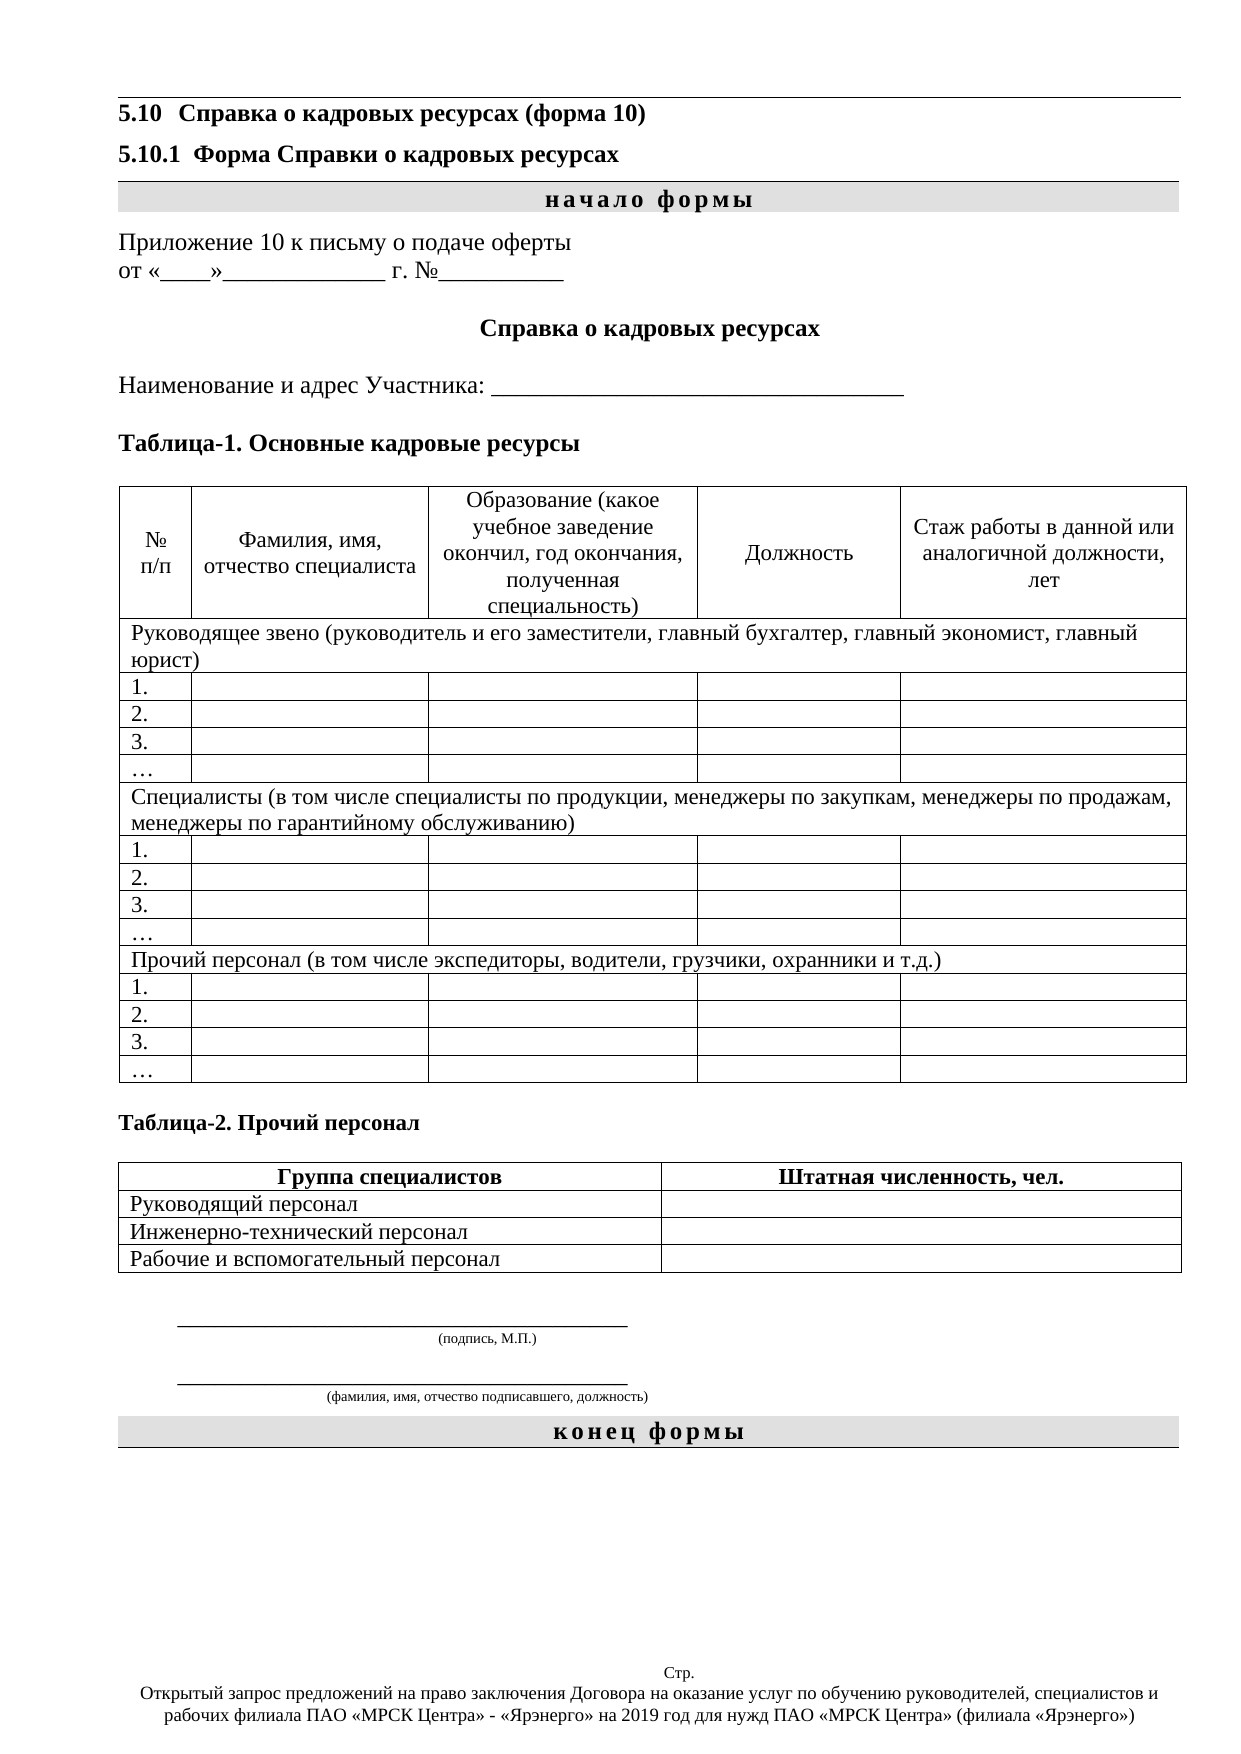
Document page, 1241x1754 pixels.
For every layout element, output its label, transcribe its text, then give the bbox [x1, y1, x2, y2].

table_cell [192, 974, 428, 1000]
table_cell [662, 1191, 1181, 1217]
table_cell [429, 1001, 697, 1027]
text Приложение 10 к письму о подаче оферты от «____»_____________ г. №__________ [118, 227, 1181, 284]
table_header Штатная численность, чел. [662, 1163, 1181, 1189]
table_cell Прочий персонал (в том числе экспедиторы, водители, грузчики, охранники и т.д.) [120, 946, 1186, 972]
table_cell [698, 891, 900, 918]
table_cell [429, 1028, 697, 1054]
table_cell Руководящее звено (руководитель и его заместители, главный бухгалтер, главный экономист, главный юрист) [120, 619, 1186, 672]
table_cell [192, 919, 428, 945]
table_cell [192, 673, 428, 699]
table_cell [192, 728, 428, 754]
text Наименование и адрес Участника: _________________________________ [118, 371, 1181, 399]
table_cell [192, 701, 428, 727]
table_header Фамилия, имя, отчество специалиста [192, 487, 428, 618]
text конец формы [118, 1416, 1179, 1447]
table_cell [429, 701, 697, 727]
table_cell [901, 1001, 1186, 1027]
text (подпись, М.П.) [118, 1330, 797, 1359]
table_cell [120, 836, 191, 863]
table_cell [901, 755, 1186, 782]
table_cell [901, 836, 1186, 863]
text ____________________________________ [118, 1301, 1181, 1330]
table_cell [192, 1001, 428, 1027]
table_cell [120, 974, 191, 1000]
table_cell [698, 919, 900, 945]
table_cell [120, 891, 191, 918]
table_header Образование (какое учебное заведение окончил, год окончания, полученная специальность) [429, 487, 697, 618]
table_cell [698, 974, 900, 1000]
table_cell [901, 919, 1186, 945]
table_cell Специалисты (в том числе специалисты по продукции, менеджеры по закупкам, менеджеры по продажам, менеджеры по гарантийному обслуживанию) [120, 783, 1186, 835]
table_cell [120, 864, 191, 890]
table_cell [192, 755, 428, 782]
table_cell Руководящий персонал [119, 1191, 661, 1217]
table_cell [901, 864, 1186, 890]
table_cell [120, 728, 191, 754]
table_cell [698, 701, 900, 727]
table_cell [698, 1001, 900, 1027]
table_cell [192, 864, 428, 890]
table_cell [901, 701, 1186, 727]
table_cell [192, 836, 428, 863]
table_cell [698, 673, 900, 699]
table_cell [429, 864, 697, 890]
table_cell Инженерно-технический персонал [119, 1218, 661, 1244]
table_cell … [120, 1056, 191, 1082]
table_cell [429, 1056, 697, 1082]
table_cell [192, 1056, 428, 1082]
table_cell … [120, 755, 191, 782]
table_cell [192, 1028, 428, 1054]
table_cell [662, 1218, 1181, 1244]
table_cell [901, 1056, 1186, 1082]
subtitle Форма Справки о кадровых ресурсах [118, 139, 1181, 168]
text Таблица-2. Прочий персонал [118, 1109, 1181, 1136]
table_cell [429, 673, 697, 699]
table_cell [429, 728, 697, 754]
table_header Стаж работы в данной или аналогичной должности, лет [901, 487, 1186, 618]
table_cell [901, 1028, 1186, 1054]
table_cell [698, 1056, 900, 1082]
table_cell [901, 974, 1186, 1000]
table_cell [901, 891, 1186, 918]
table_cell [429, 755, 697, 782]
table_header № п/п [120, 487, 191, 618]
table_header Группа специалистов [119, 1163, 661, 1189]
table_cell [429, 891, 697, 918]
table_cell [698, 836, 900, 863]
text начало формы [118, 182, 1179, 212]
table_cell [120, 701, 191, 727]
subtitle Справка о кадровых ресурсах (форма 10) [118, 98, 1181, 127]
table_cell [901, 673, 1186, 699]
table_header Должность [698, 487, 900, 618]
table_cell [120, 673, 191, 699]
table_cell [429, 919, 697, 945]
table_cell [901, 728, 1186, 754]
table_cell [192, 891, 428, 918]
text Справка о кадровых ресурсах [118, 313, 1181, 342]
text (фамилия, имя, отчество подписавшего, должность) [118, 1388, 797, 1416]
table_cell [120, 1028, 191, 1054]
table_cell [698, 1028, 900, 1054]
table_cell [120, 1001, 191, 1027]
table_cell [698, 728, 900, 754]
table_cell [698, 755, 900, 782]
text Таблица-1. Основные кадровые ресурсы [118, 428, 1181, 457]
table_cell [429, 836, 697, 863]
text ____________________________________ [118, 1359, 1181, 1388]
table_cell [698, 864, 900, 890]
table_cell [662, 1245, 1181, 1272]
table_cell [429, 974, 697, 1000]
table_cell Рабочие и вспомогательный персонал [119, 1245, 661, 1272]
table_cell … [120, 919, 191, 945]
